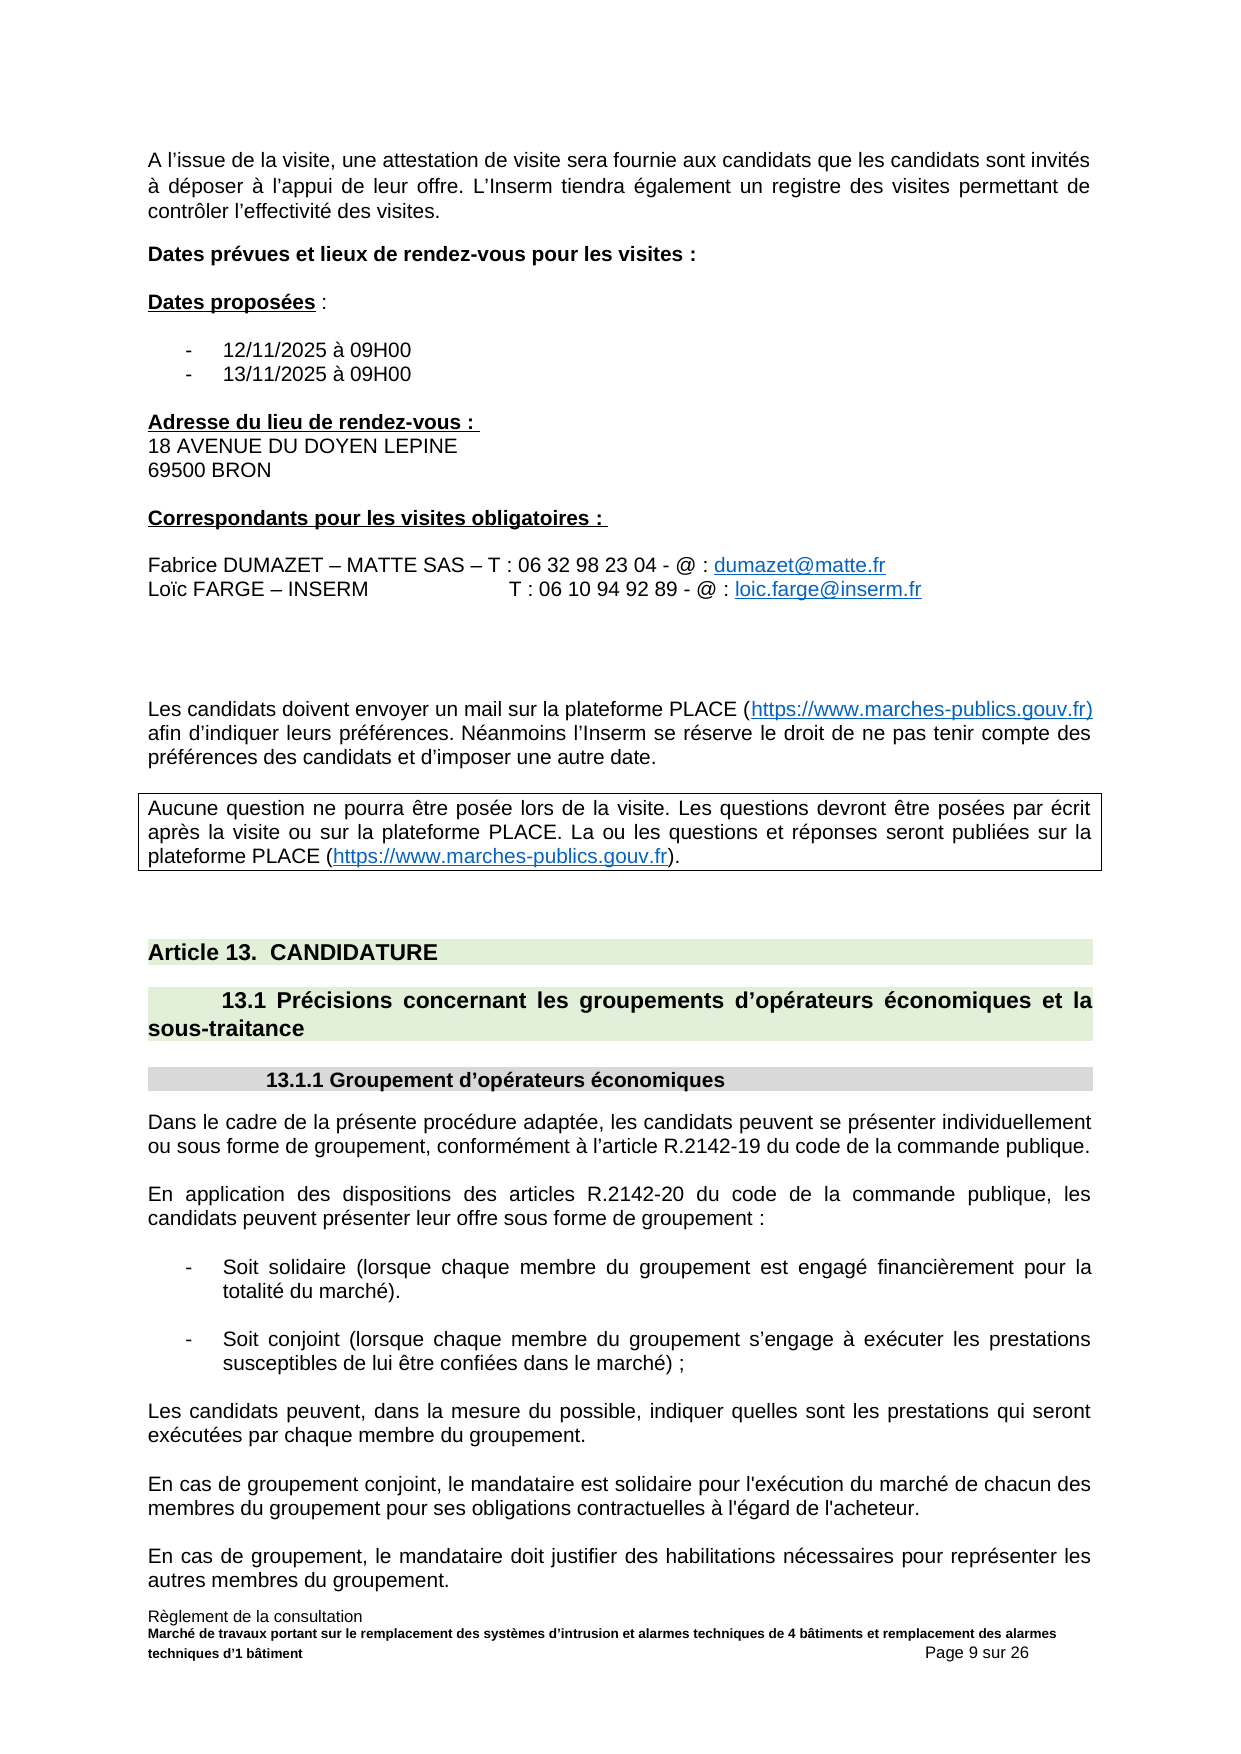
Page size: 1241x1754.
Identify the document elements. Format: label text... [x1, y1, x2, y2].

text 13.1.1 Groupement d’opérateurs économiques [148, 1067, 1093, 1091]
text Correspondants pour les visites obligatoires : [148, 505, 1093, 529]
text Dates proposées : [148, 290, 1093, 314]
text Aucune question ne pourra être posée lors de la visite. Les questions devront être posées par écrit après la visite ou sur la plateforme PLACE. La ou les questions et réponses seront publiées sur la plateforme PLACE (https://www.marches-publics.gouv.fr). [139, 794, 1101, 870]
text A l’issue de la visite, une attestation de visite sera fournie aux candidats que les candidats sont invités à déposer à l’appui de leur offre. L’Inserm tiendra également un registre des visites permettant de contrôler l’effectivité des visites. [148, 148, 1093, 223]
text 69500 BRON [148, 457, 1093, 481]
text Dans le cadre de la présente procédure adaptée, les candidats peuvent se présenter individuellement ou sous forme de groupement, conformément à l’article R.2142-19 du code de la commande publique. [148, 1110, 1093, 1158]
list 12/11/2025 à 09H00 [185, 338, 1093, 362]
list Soit solidaire (lorsque chaque membre du groupement est engagé financièrement pour la totalité du marché). [185, 1255, 1093, 1303]
text Fabrice DUMAZET – MATTE SAS – T : 06 32 98 23 04 - @ : dumazet@matte.fr [148, 553, 1093, 577]
text Dates prévues et lieux de rendez-vous pour les visites : [148, 242, 1093, 266]
text 13.1 Précisions concernant les groupements d’opérateurs économiques et la sous-traitance [148, 987, 1093, 1041]
text Les candidats doivent envoyer un mail sur la plateforme PLACE (https://www.marches-publics.gouv.fr) afin d’indiquer leurs préférences. Néanmoins l’Inserm se réserve le droit de ne pas tenir compte des préférences des candidats et d’imposer une autre date. [148, 697, 1093, 769]
text Adresse du lieu de rendez-vous : [148, 409, 1093, 433]
text Les candidats peuvent, dans la mesure du possible, indiquer quelles sont les prestations qui seront exécutées par chaque membre du groupement. [148, 1398, 1093, 1446]
text Article 13. CANDIDATURE [148, 939, 1093, 965]
list Soit conjoint (lorsque chaque membre du groupement s’engage à exécuter les prestations susceptibles de lui être confiées dans le marché) ; [185, 1327, 1093, 1374]
text En cas de groupement, le mandataire doit justifier des habilitations nécessaires pour représenter les autres membres du groupement. [148, 1544, 1093, 1592]
text En cas de groupement conjoint, le mandataire est solidaire pour l'exécution du marché de chacun des membres du groupement pour ses obligations contractuelles à l'égard de l'acheteur. [148, 1471, 1093, 1519]
list 13/11/2025 à 09H00 [185, 362, 1093, 386]
text 18 AVENUE DU DOYEN LEPINE [148, 433, 1093, 457]
text En application des dispositions des articles R.2142-20 du code de la commande publique, les candidats peuvent présenter leur offre sous forme de groupement : [148, 1182, 1093, 1230]
text Loïc FARGE – INSERM T : 06 10 94 92 89 - @ : loic.farge@inserm.fr [148, 577, 1093, 601]
